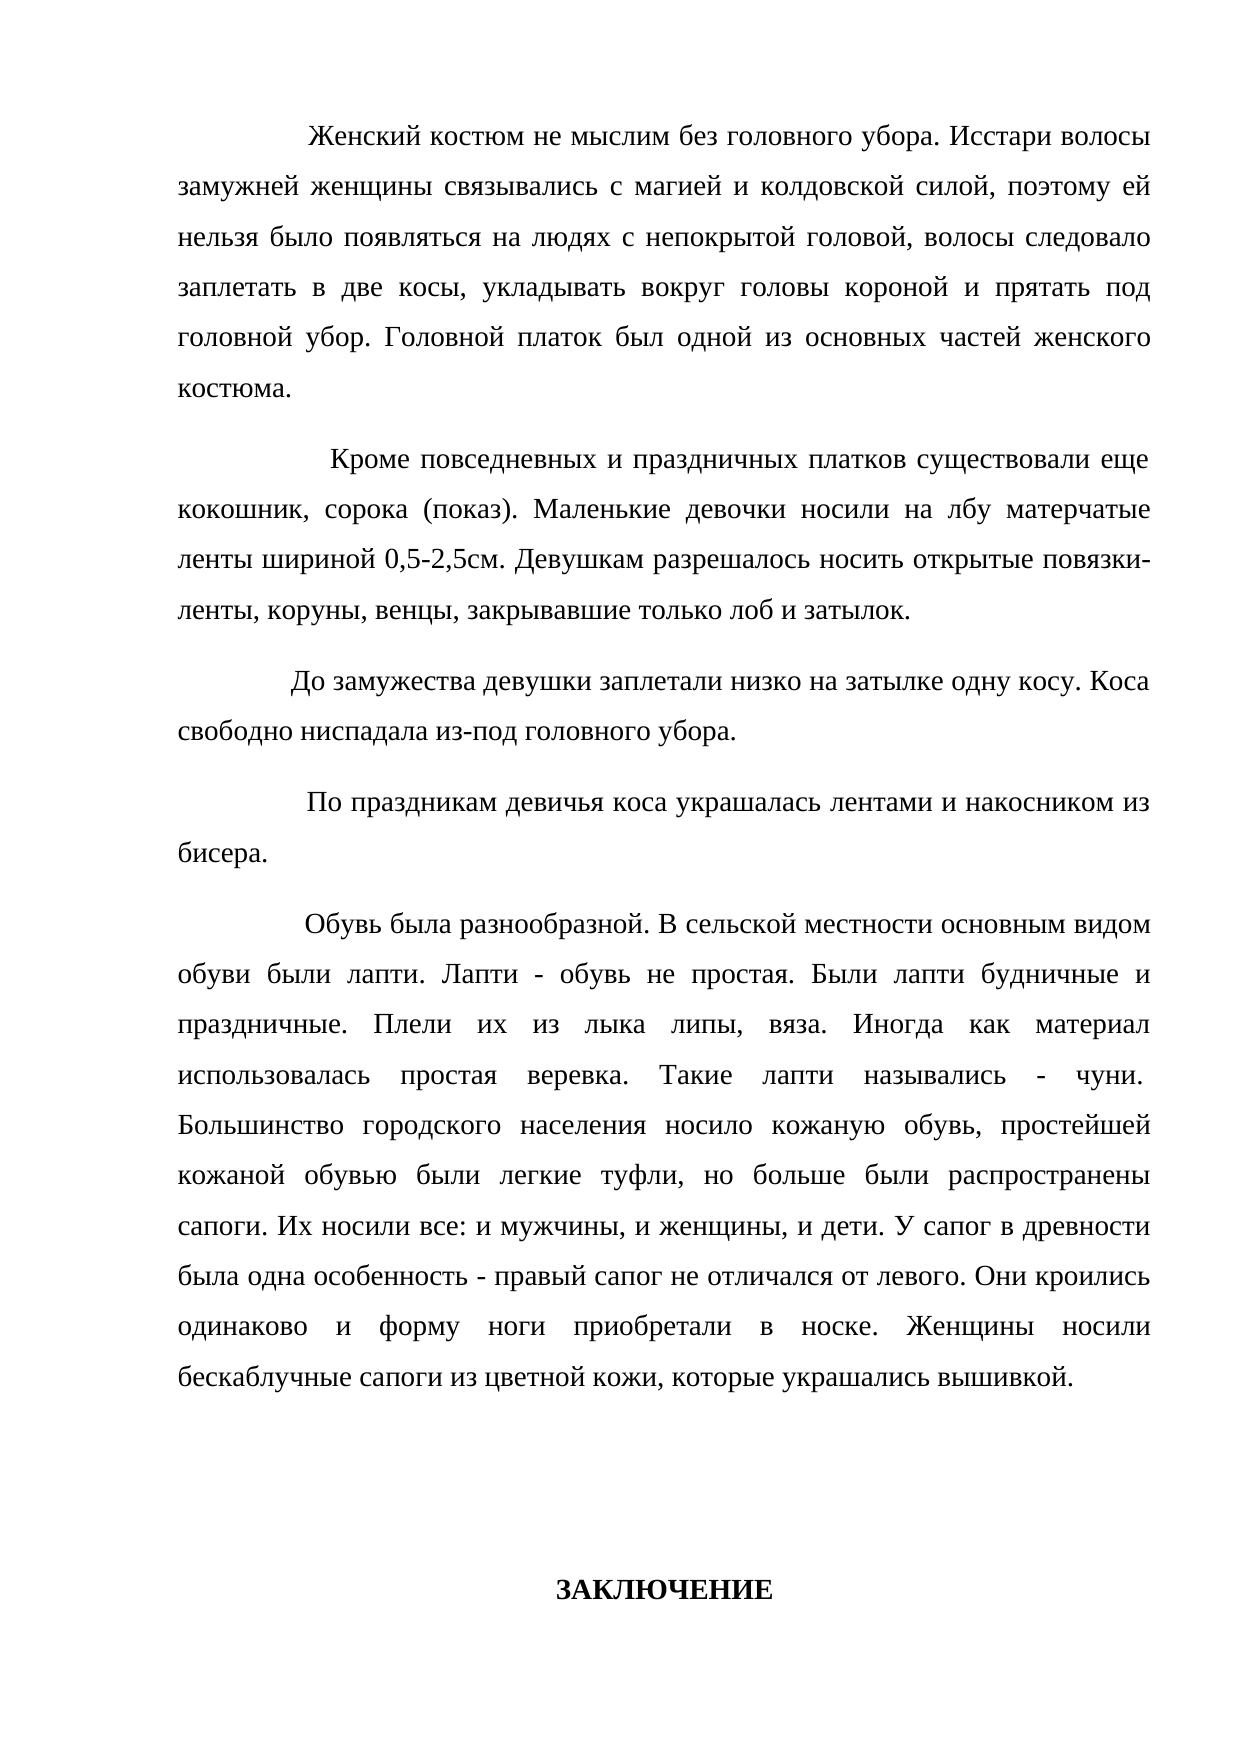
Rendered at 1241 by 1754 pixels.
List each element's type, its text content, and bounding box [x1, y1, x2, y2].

text Кроме повседневных и праздничных платков существовали еще кокошник, сорока (показ). Маленькие девочки носили на лбу матерчатые ленты шириной 0,5-2,5см. Девушкам разрешалось носить открытые повязки-ленты, коруны, венцы, закрывавшие только лоб и затылок. [177, 441, 1152, 625]
text Обувь была разнообразной. В сельской местности основным видом обуви были лапти. Лапти - обувь не простая. Были лапти будничные и праздничные. Плели их из лыка липы, вяза. Иногда как материал использовалась простая веревка. Такие лапти назывались - чуни. Большинство городского населения носило кожаную обувь, простейшей кожаной обувью были легкие туфли, но больше были распространены сапоги. Их носили все: и мужчины, и женщины, и дети. У сапог в древности была одна особенность - правый сапог не отличался от левого. Они кроились одинаково и форму ноги приобретали в носке. Женщины носили бескаблучные сапоги из цветной кожи, которые украшались вышивкой. [177, 906, 1152, 1392]
text ЗАКЛЮЧЕНИЕ [177, 1572, 1152, 1606]
text Женский костюм не мыслим без головного убора. Исстари волосы замужней женщины связывались с магией и колдовской силой, поэтому ей нельзя было появляться на людях с непокрытой головой, волосы следовало заплетать в две косы, укладывать вокруг головы короной и прятать под головной убор. Головной платок был одной из основных частей женского костюма. [177, 118, 1152, 403]
text До замужества девушки заплетали низко на затылке одну косу. Коса свободно ниспадала из-под головного убора. [177, 663, 1152, 747]
text По праздникам девичья коса украшалась лентами и накосником из бисера. [177, 784, 1152, 868]
